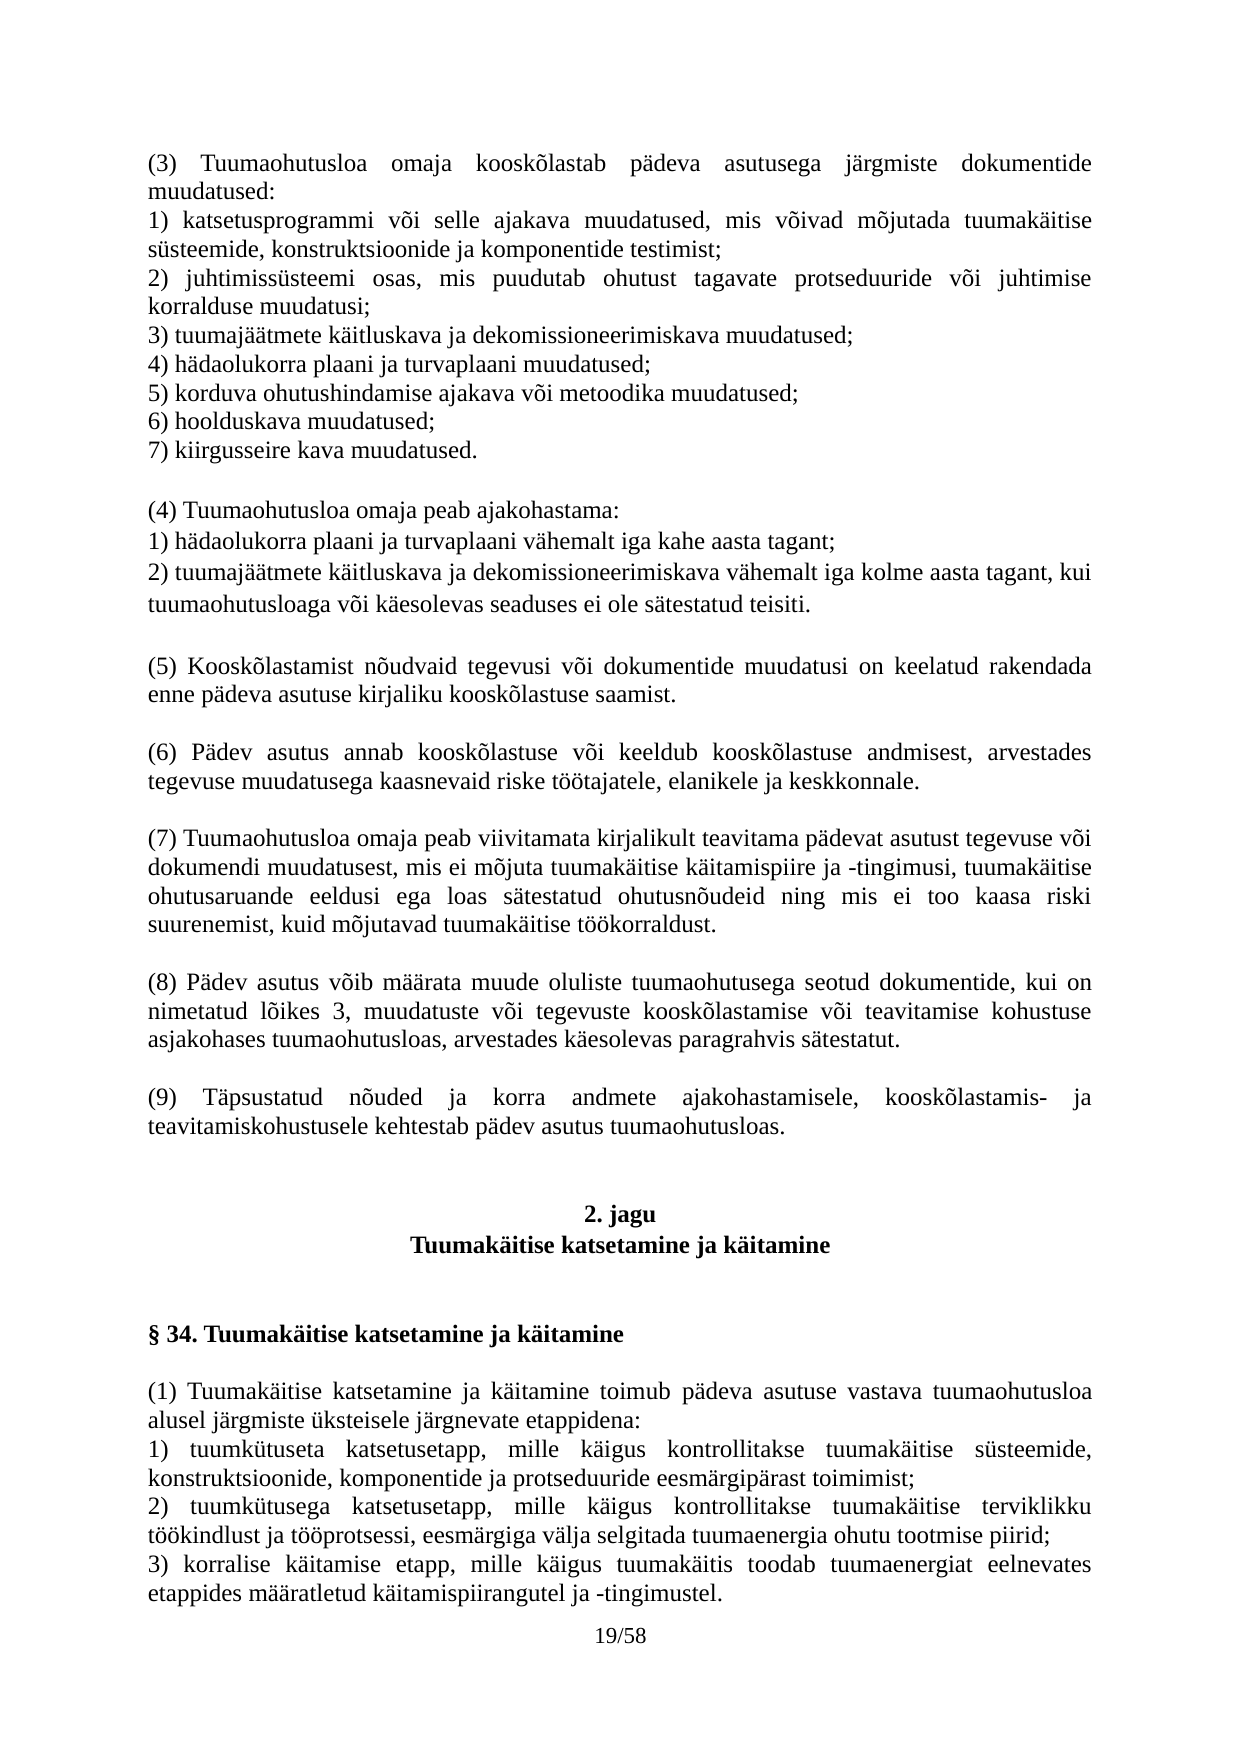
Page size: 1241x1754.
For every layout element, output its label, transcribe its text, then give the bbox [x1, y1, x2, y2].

text 1) tuumkütuseta katsetusetapp, mille käigus kontrollitakse tuumakäitise süsteemide, konstruktsioonide, komponentide ja protseduuride eesmärgipärast toimimist; [148, 1434, 1093, 1491]
text 2) juhtimissüsteemi osas, mis puudutab ohutust tagavate protseduuride või juhtimise korralduse muudatusi; [148, 263, 1093, 320]
text 5) korduva ohutushindamise ajakava või metoodika muudatused; [148, 378, 1093, 406]
text Tuumakäitise katsetamine ja käitamine [148, 1230, 1093, 1259]
text 1) hädaolukorra plaani ja turvaplaani vähemalt iga kahe aasta tagant; [148, 526, 1093, 555]
text (4) Tuumaohutusloa omaja peab ajakohastama: [148, 495, 1093, 524]
text 4) hädaolukorra plaani ja turvaplaani muudatused; [148, 349, 1093, 378]
text 3) tuumajäätmete käitluskava ja dekomissioneerimiskava muudatused; [148, 320, 1093, 349]
text 2) tuumkütusega katsetusetapp, mille käigus kontrollitakse tuumakäitise terviklikku töökindlust ja tööprotsessi, eesmärgiga välja selgitada tuumaenergia ohutu tootmise piirid; [148, 1491, 1093, 1549]
text 1) katsetusprogrammi või selle ajakava muudatused, mis võivad mõjutada tuumakäitise süsteemide, konstruktsioonide ja komponentide testimist; [148, 205, 1093, 263]
text (9) Täpsustatud nõuded ja korra andmete ajakohastamisele, kooskõlastamis- ja teavitamiskohustusele kehtestab pädev asutus tuumaohutusloas. [148, 1082, 1093, 1139]
text 7) kiirgusseire kava muudatused. [148, 435, 1093, 464]
text (1) Tuumakäitise katsetamine ja käitamine toimub pädeva asutuse vastava tuumaohutusloa alusel järgmiste üksteisele järgnevate etappidena: [148, 1376, 1093, 1434]
text (3) Tuumaohutusloa omaja kooskõlastab pädeva asutusega järgmiste dokumentide muudatused: [148, 148, 1093, 205]
text (6) Pädev asutus annab kooskõlastuse või keeldub kooskõlastuse andmisest, arvestades tegevuse muudatusega kaasnevaid riske töötajatele, elanikele ja keskkonnale. [148, 737, 1093, 794]
text (7) Tuumaohutusloa omaja peab viivitamata kirjalikult teavitama pädevat asutust tegevuse või dokumendi muudatusest, mis ei mõjuta tuumakäitise käitamispiire ja -tingimusi, tuumakäitise ohutusaruande eeldusi ega loas sätestatud ohutusnõudeid ning mis ei too kaasa riski suurenemist, kuid mõjutavad tuumakäitise töökorraldust. [148, 823, 1093, 938]
text 2) tuumajäätmete käitluskava ja dekomissioneerimiskava vähemalt iga kolme aasta tagant, kui tuumaohutusloaga või käesolevas seaduses ei ole sätestatud teisiti. [148, 557, 1093, 619]
text (5) Kooskõlastamist nõudvaid tegevusi või dokumentide muudatusi on keelatud rakendada enne pädeva asutuse kirjaliku kooskõlastuse saamist. [148, 651, 1093, 708]
text 3) korralise käitamise etapp, mille käigus tuumakäitis toodab tuumaenergiat eelnevates etappides määratletud käitamispiirangutel ja -tingimustel. [148, 1549, 1093, 1606]
text § 34. Tuumakäitise katsetamine ja käitamine [148, 1319, 1093, 1348]
text 2. jagu [148, 1199, 1093, 1228]
text (8) Pädev asutus võib määrata muude oluliste tuumaohutusega seotud dokumentide, kui on nimetatud lõikes 3, muudatuste või tegevuste kooskõlastamise või teavitamise kohustuse asjakohases tuumaohutusloas, arvestades käesolevas paragrahvis sätestatut. [148, 967, 1093, 1053]
text 6) hoolduskava muudatused; [148, 406, 1093, 435]
